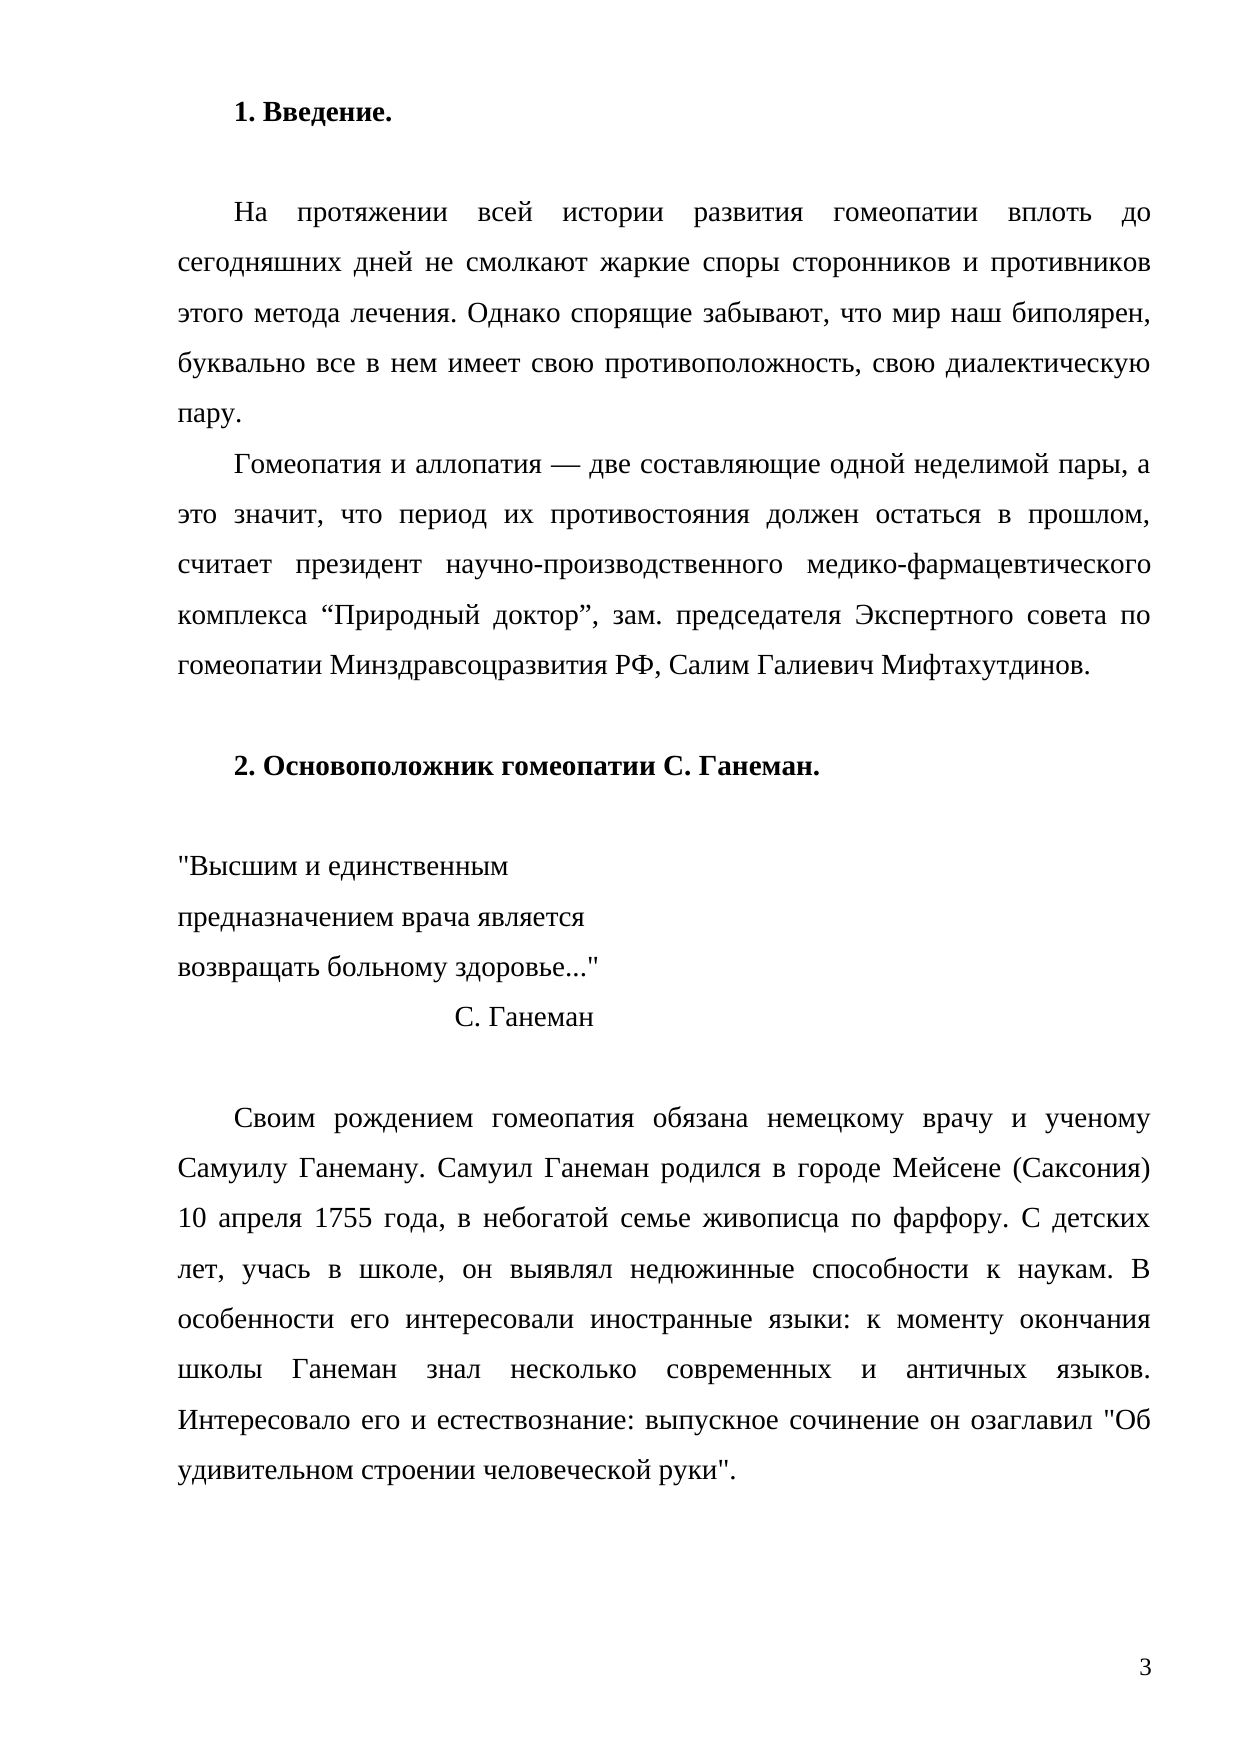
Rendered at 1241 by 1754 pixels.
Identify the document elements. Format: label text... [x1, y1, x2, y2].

text На протяжении всей истории развития гомеопатии вплоть до сегодняшних дней не смолкают жаркие споры сторонников и противников этого метода лечения. Однако спорящие забывают, что мир наш биполярен, буквально все в нем имеет свою противоположность, свою диалектическую пару. [177, 194, 1152, 429]
text возвращать больному здоровье..." [177, 949, 1152, 982]
text Гомеопатия и аллопатия — две составляющие одной неделимой пары, а это значит, что период их противостояния должен остаться в прошлом, считает президент научно-производственного медико-фармацевтического комплекса “Природный доктор”, зам. председателя Экспертного совета по гомеопатии Минздравсоцразвития РФ, Салим Галиевич Мифтахутдинов. [177, 446, 1152, 681]
text 2. Основоположник гомеопатии С. Ганеман. [177, 748, 1152, 781]
text С. Ганеман [177, 999, 1152, 1033]
text предназначением врача является [177, 899, 1152, 932]
text 1. Введение. [233, 94, 1152, 127]
text Своим рождением гомеопатия обязана немецкому врачу и ученому Самуилу Ганеману. Самуил Ганеман родился в городе Мейсене (Саксония) 10 апреля 1755 года, в небогатой семье живописца по фарфору. С детских лет, учась в школе, он выявлял недюжинные способности к наукам. В особенности его интересовали иностранные языки: к моменту окончания школы Ганеман знал несколько современных и античных языков. Интересовало его и естествознание: выпускное сочинение он озаглавил "Об удивительном строении человеческой руки". [177, 1100, 1152, 1486]
text "Высшим и единственным [177, 848, 1152, 882]
